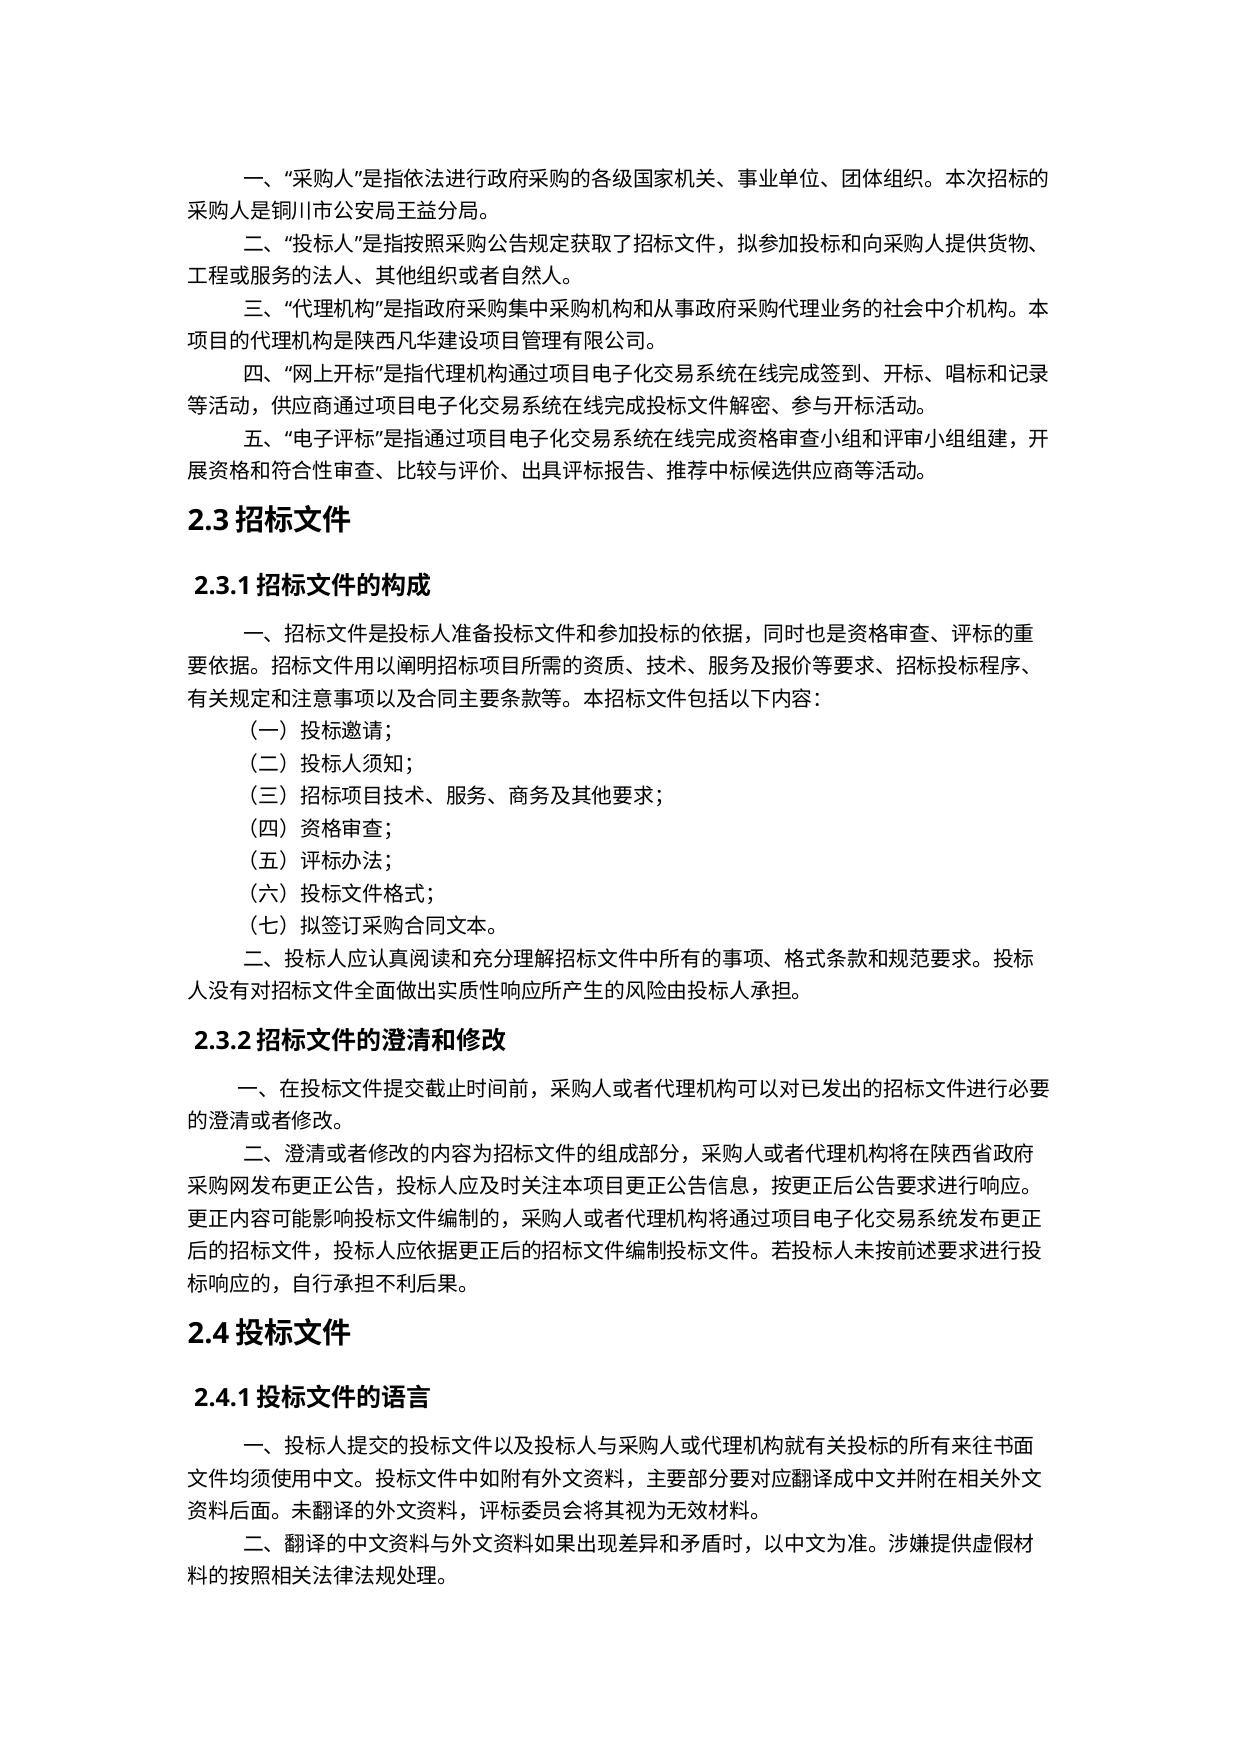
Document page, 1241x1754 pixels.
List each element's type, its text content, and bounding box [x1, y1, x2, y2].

text （七）拟签订采购合同文本。 [187, 909, 1053, 942]
text （六）投标文件格式； [187, 877, 1053, 909]
text 一、招标文件是投标人准备投标文件和参加投标的依据，同时也是资格审查、评标的重要依据。招标文件用以阐明招标项目所需的资质、技术、服务及报价等要求、招标投标程序、有关规定和注意事项以及合同主要条款等。本招标文件包括以下内容： [187, 617, 1053, 714]
text （二）投标人须知； [187, 747, 1053, 779]
text （三）招标项目技术、服务、商务及其他要求； [187, 779, 1053, 812]
text 一、“采购人”是指依法进行政府采购的各级国家机关、事业单位、团体组织。本次招标的采购人是铜川市公安局王益分局。 [187, 162, 1053, 227]
text 二、投标人应认真阅读和充分理解招标文件中所有的事项、格式条款和规范要求。投标人没有对招标文件全面做出实质性响应所产生的风险由投标人承担。 [187, 942, 1053, 1007]
text 四、“网上开标”是指代理机构通过项目电子化交易系统在线完成签到、开标、唱标和记录等活动，供应商通过项目电子化交易系统在线完成投标文件解密、参与开标活动。 [187, 357, 1053, 422]
text （五）评标办法； [187, 844, 1053, 877]
text （四）资格审查； [187, 812, 1053, 844]
text 三、“代理机构”是指政府采购集中采购机构和从事政府采购代理业务的社会中介机构。本项目的代理机构是陕西凡华建设项目管理有限公司。 [187, 292, 1053, 357]
text 2.3.2招标文件的澄清和修改 [187, 1007, 1053, 1072]
text 2.4.1投标文件的语言 [187, 1364, 1053, 1429]
text 二、翻译的中文资料与外文资料如果出现差异和矛盾时，以中文为准。涉嫌提供虚假材料的按照相关法律法规处理。 [187, 1527, 1053, 1592]
text 2.3招标文件 [187, 487, 1053, 552]
text 五、“电子评标”是指通过项目电子化交易系统在线完成资格审查小组和评审小组组建，开展资格和符合性审查、比较与评价、出具评标报告、推荐中标候选供应商等活动。 [187, 422, 1053, 487]
text 2.4投标文件 [187, 1299, 1053, 1364]
text 一、投标人提交的投标文件以及投标人与采购人或代理机构就有关投标的所有来往书面文件均须使用中文。投标文件中如附有外文资料，主要部分要对应翻译成中文并附在相关外文资料后面。未翻译的外文资料，评标委员会将其视为无效材料。 [187, 1429, 1053, 1527]
text 二、澄清或者修改的内容为招标文件的组成部分，采购人或者代理机构将在陕西省政府采购网发布更正公告，投标人应及时关注本项目更正公告信息，按更正后公告要求进行响应。更正内容可能影响投标文件编制的，采购人或者代理机构将通过项目电子化交易系统发布更正后的招标文件，投标人应依据更正后的招标文件编制投标文件。若投标人未按前述要求进行投标响应的，自行承担不利后果。 [187, 1137, 1053, 1299]
text （一）投标邀请； [187, 714, 1053, 747]
text 二、“投标人”是指按照采购公告规定获取了招标文件，拟参加投标和向采购人提供货物、工程或服务的法人、其他组织或者自然人。 [187, 227, 1053, 292]
text 一、在投标文件提交截止时间前，采购人或者代理机构可以对已发出的招标文件进行必要的澄清或者修改。 [187, 1072, 1053, 1137]
text 2.3.1招标文件的构成 [187, 552, 1053, 617]
